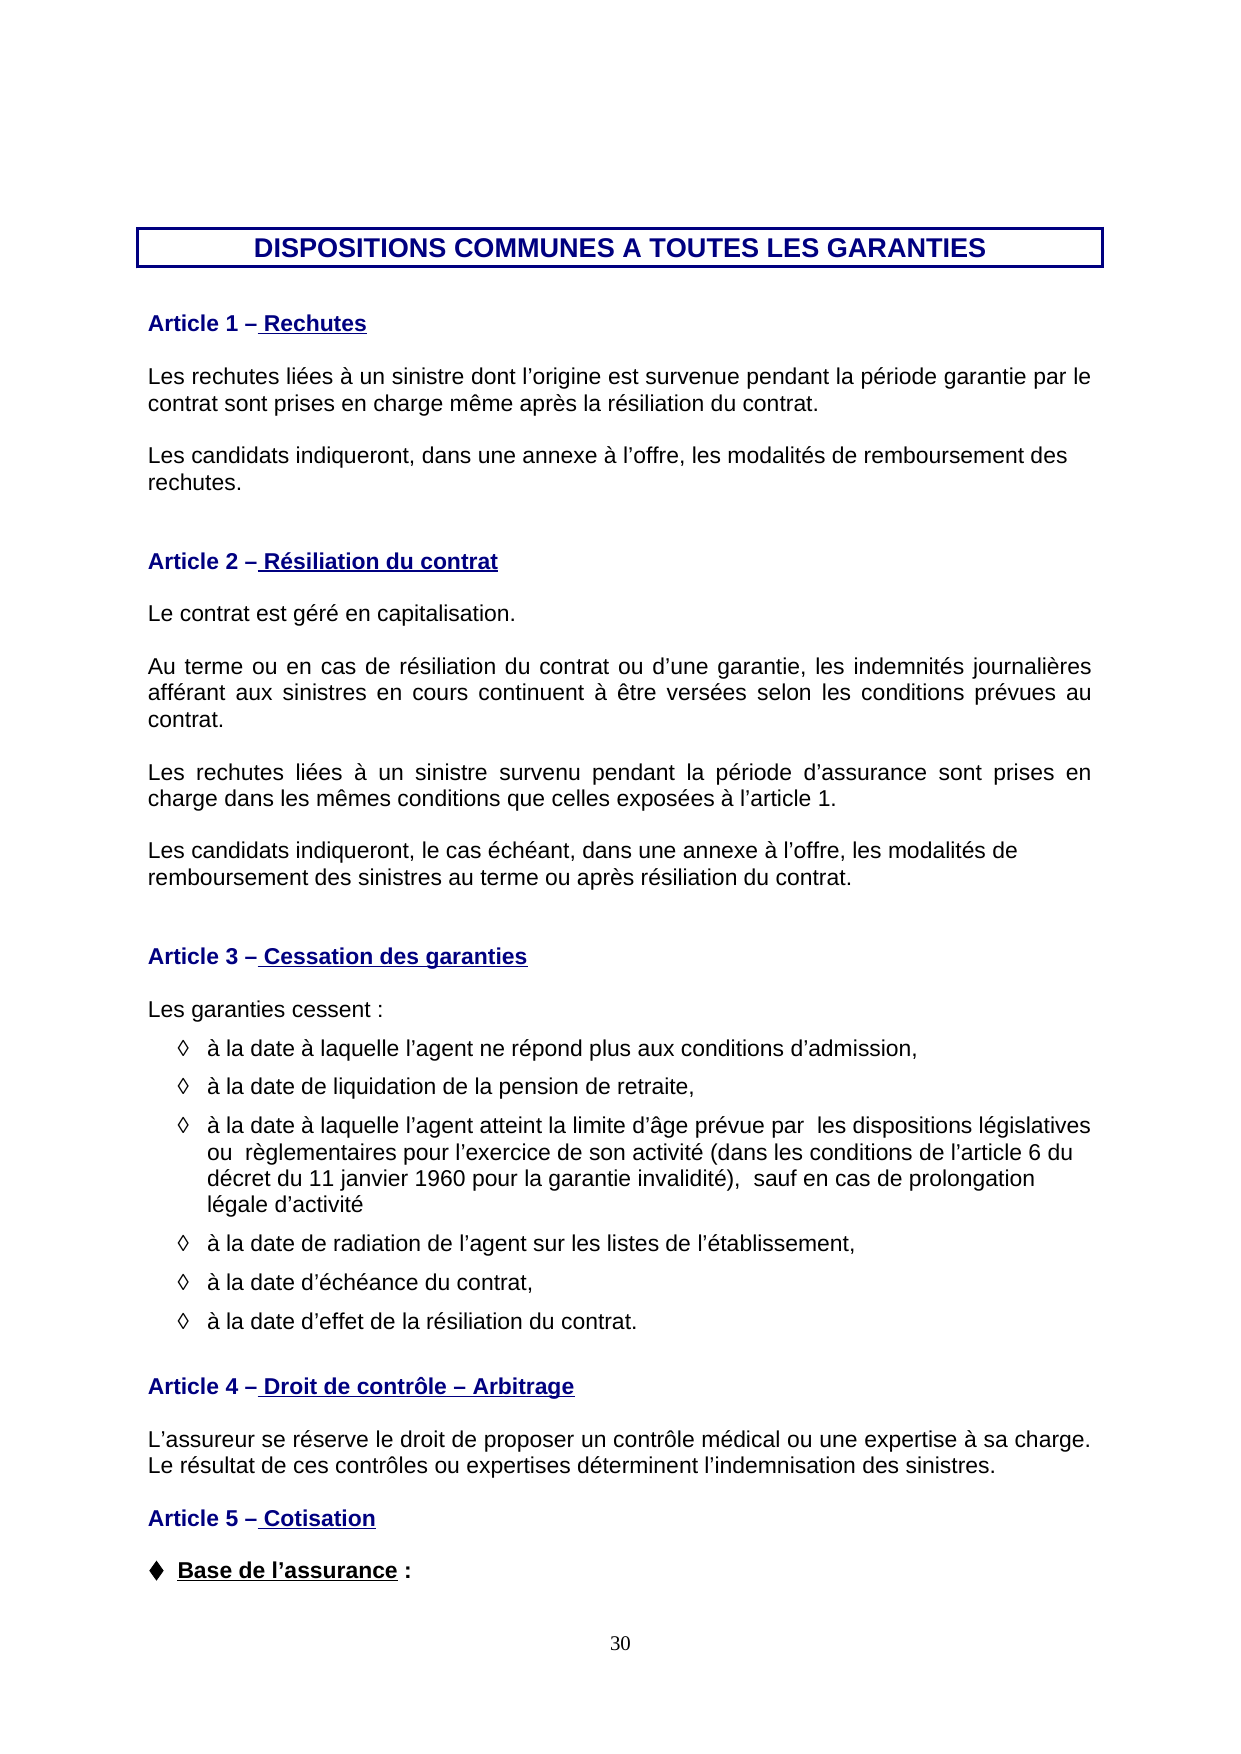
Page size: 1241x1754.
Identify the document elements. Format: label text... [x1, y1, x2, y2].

list à la date d’échéance du contrat, [177, 1269, 1092, 1295]
text Au terme ou en cas de résiliation du contrat ou d’une garantie, les indemnités journalières afférant aux sinistres en cours continuent à être versées selon les conditions prévues au contrat. [148, 653, 1092, 732]
text Les rechutes liées à un sinistre dont l’origine est survenue pendant la période garantie par le contrat sont prises en charge même après la résiliation du contrat. [148, 363, 1092, 416]
text Article 3 – Cessation des garanties [148, 943, 1092, 969]
list à la date de radiation de l’agent sur les listes de l’établissement, [177, 1230, 1092, 1256]
list Base de l’assurance : [148, 1557, 1092, 1584]
text DISPOSITIONS COMMUNES A TOUTES LES GARANTIES [139, 230, 1101, 265]
list à la date de liquidation de la pension de retraite, [177, 1073, 1092, 1100]
text L’assureur se réserve le droit de proposer un contrôle médical ou une expertise à sa charge. Le résultat de ces contrôles ou expertises déterminent l’indemnisation des sinistres. [148, 1426, 1092, 1478]
text Article 2 – Résiliation du contrat [148, 548, 1092, 574]
list à la date à laquelle l’agent ne répond plus aux conditions d’admission, [177, 1034, 1092, 1061]
text Article 5 – Cotisation [148, 1505, 1092, 1531]
text Le contrat est géré en capitalisation. [148, 600, 1092, 627]
text Les candidats indiqueront, dans une annexe à l’offre, les modalités de remboursement des rechutes. [148, 442, 1092, 495]
text Article 1 – Rechutes [148, 310, 1092, 337]
text Les candidats indiqueront, le cas échéant, dans une annexe à l’offre, les modalités de remboursement des sinistres au terme ou après résiliation du contrat. [148, 837, 1092, 890]
text Les garanties cessent : [148, 996, 1092, 1022]
list à la date d’effet de la résiliation du contrat. [177, 1308, 1092, 1334]
list à la date à laquelle l’agent atteint la limite d’âge prévue par les dispositions législatives ou règlementaires pour l’exercice de son activité (dans les conditions de l’article 6 du décret du 11 janvier 1960 pour la garantie invalidité), sauf en cas de prolongation légale d’activité [177, 1112, 1092, 1218]
text Les rechutes liées à un sinistre survenu pendant la période d’assurance sont prises en charge dans les mêmes conditions que celles exposées à l’article 1. [148, 758, 1092, 811]
text Article 4 – Droit de contrôle – Arbitrage [148, 1373, 1092, 1399]
